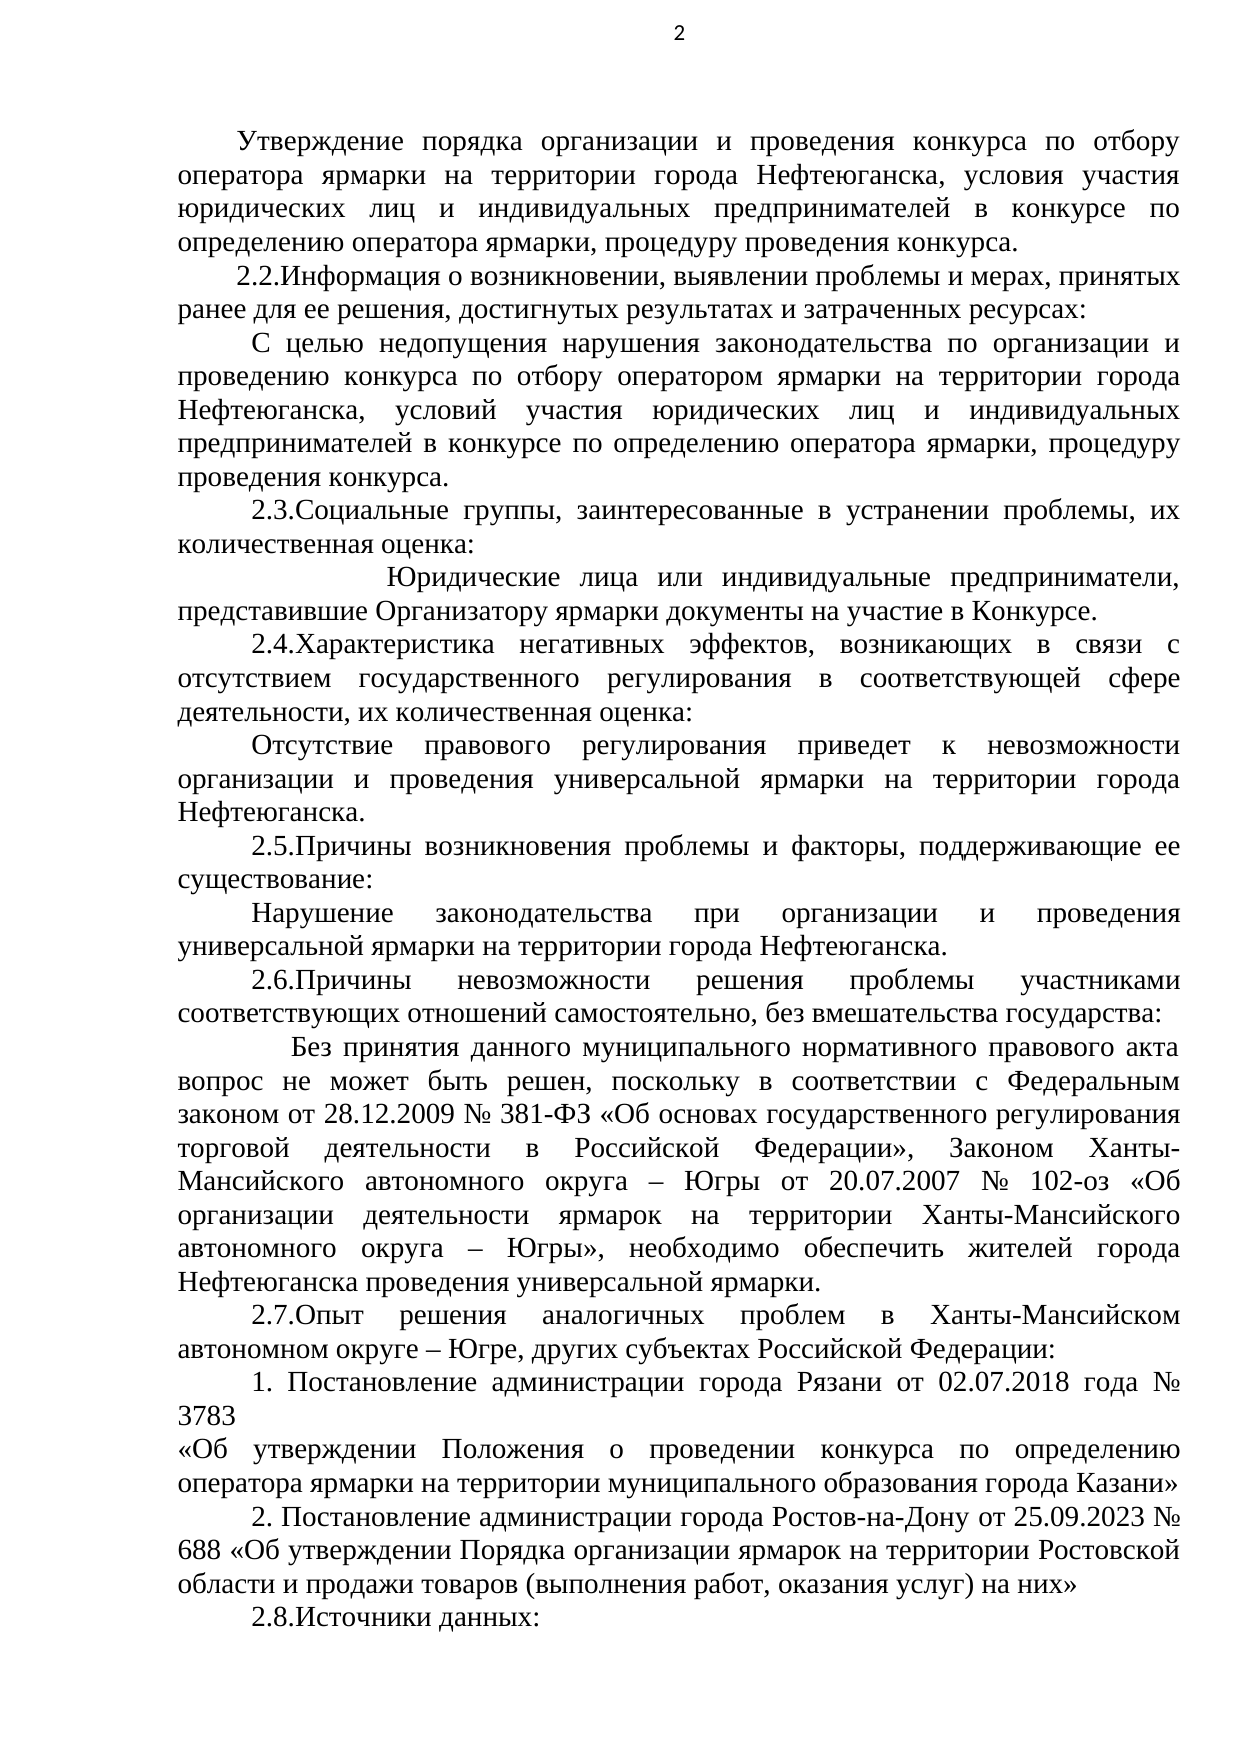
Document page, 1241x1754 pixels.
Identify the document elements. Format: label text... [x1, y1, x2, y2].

text 2.2.Информация о возникновении, выявлении проблемы и мерах, принятых ранее для ее решения, достигнутых результатах и затраченных ресурсах: [177, 258, 1181, 325]
text «Об утверждении Положения о проведении конкурса по определению оператора ярмарки на территории муниципального образования города Казани» [177, 1432, 1181, 1499]
text 2.8.Источники данных: [177, 1599, 1181, 1633]
text Нарушение законодательства при организации и проведения универсальной ярмарки на территории города Нефтеюганска. [177, 895, 1181, 962]
text 2.3.Социальные группы, заинтересованные в устранении проблемы, их количественная оценка: [177, 492, 1181, 559]
text 2. Постановление администрации города Ростов-на-Дону от 25.09.2023 № 688 «Об утверждении Порядка организации ярмарок на территории Ростовской области и продажи товаров (выполнения работ, оказания услуг) на них» [177, 1499, 1181, 1599]
list Утверждение порядка организации и проведения конкурса по отбору оператора ярмарки на территории города Нефтеюганска, условия участия юридических лиц и индивидуальных предпринимателей в конкурсе по определению оператора ярмарки, процедуру проведения конкурса. [177, 123, 1181, 258]
text 2.7.Опыт решения аналогичных проблем в Ханты-Мансийском автономном округе – Югре, других субъектах Российской Федерации: [177, 1297, 1181, 1364]
text 1. Постановление администрации города Рязани от 02.07.2018 года № 3783 [177, 1364, 1181, 1432]
text 2.5.Причины возникновения проблемы и факторы, поддерживающие ее существование: [177, 828, 1181, 895]
text 2.4.Характеристика негативных эффектов, возникающих в связи с отсутствием государственного регулирования в соответствующей сфере деятельности, их количественная оценка: [177, 627, 1181, 727]
text Отсутствие правового регулирования приведет к невозможности организации и проведения универсальной ярмарки на территории города Нефтеюганска. [177, 727, 1181, 828]
text С целью недопущения нарушения законодательства по организации и проведению конкурса по отбору оператором ярмарки на территории города Нефтеюганска, условий участия юридических лиц и индивидуальных предпринимателей в конкурсе по определению оператора ярмарки, процедуру проведения конкурса. [177, 325, 1181, 492]
text Юридические лица или индивидуальные предприниматели, представившие Организатору ярмарки документы на участие в Конкурсе. [177, 559, 1181, 627]
text 2.6.Причины невозможности решения проблемы участниками соответствующих отношений самостоятельно, без вмешательства государства: [177, 962, 1181, 1029]
text Без принятия данного муниципального нормативного правового акта вопрос не может быть решен, поскольку в соответствии с Федеральным законом от 28.12.2009 № 381-ФЗ «Об основах государственного регулирования торговой деятельности в Российской Федерации», Законом Ханты-Мансийского автономного округа – Югры от 20.07.2007 № 102-оз «Об организации деятельности ярмарок на территории Ханты-Мансийского автономного округа – Югры», необходимо обеспечить жителей города Нефтеюганска проведения универсальной ярмарки. [177, 1029, 1181, 1297]
